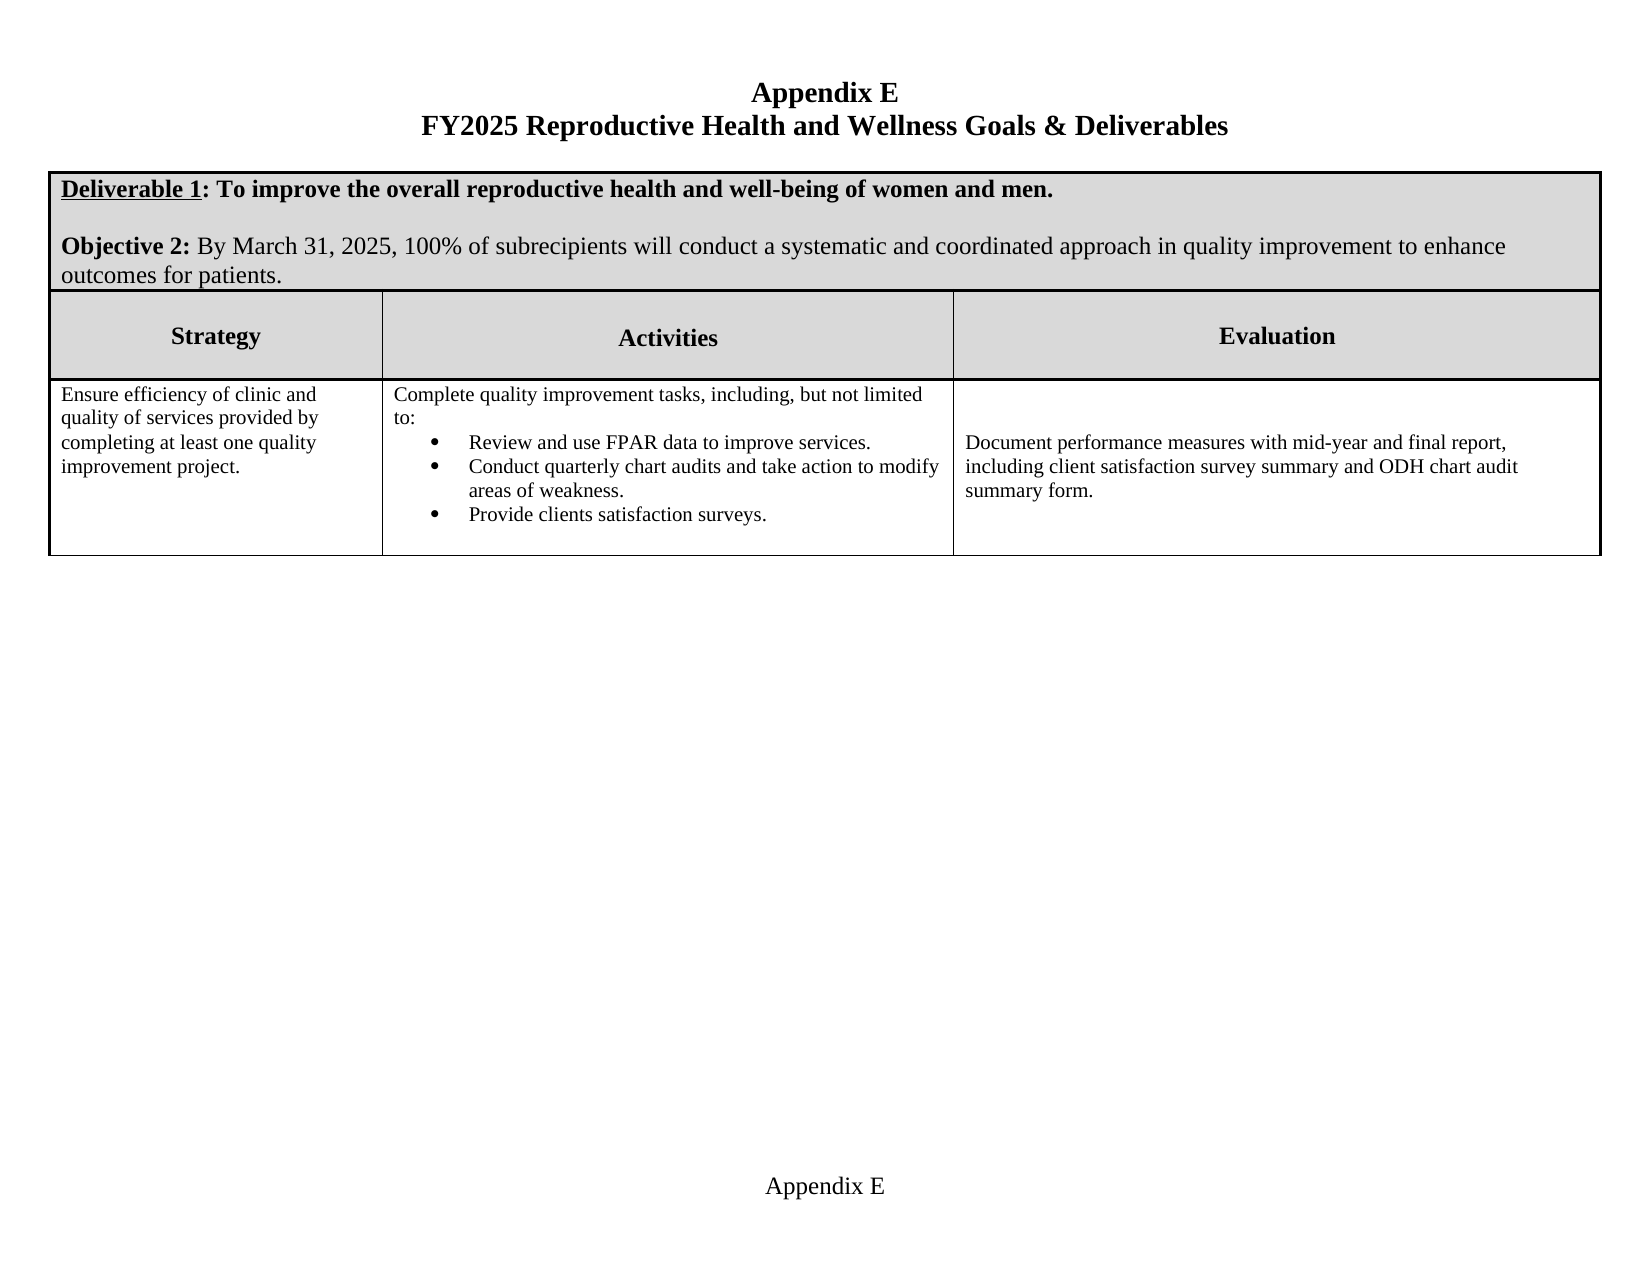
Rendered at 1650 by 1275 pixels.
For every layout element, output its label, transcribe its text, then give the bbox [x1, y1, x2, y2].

table_cell Document performance measures with mid-year and final report, including client satisfaction survey summary and ODH chart audit summary form. [954, 381, 1599, 554]
table_header Deliverable 1: To improve the overall reproductive health and well-being of women and men. Objective 2: By March 31, 2025, 100% of subrecipients will conduct a systematic and coordinated approach in quality improvement to enhance outcomes for patients. [51, 174, 1599, 289]
table_cell Evaluation [954, 292, 1599, 378]
table_cell Ensure efficiency of clinic and quality of services provided by completing at least one quality improvement project. [51, 381, 382, 554]
table_cell Complete quality improvement tasks, including, but not limited to: Review and use FPAR data to improve services. Conduct quarterly chart audits and take action to modify areas of weakness. Provide clients satisfaction surveys. [383, 381, 953, 554]
table_cell Activities [383, 292, 953, 378]
table_cell Strategy [51, 292, 382, 378]
